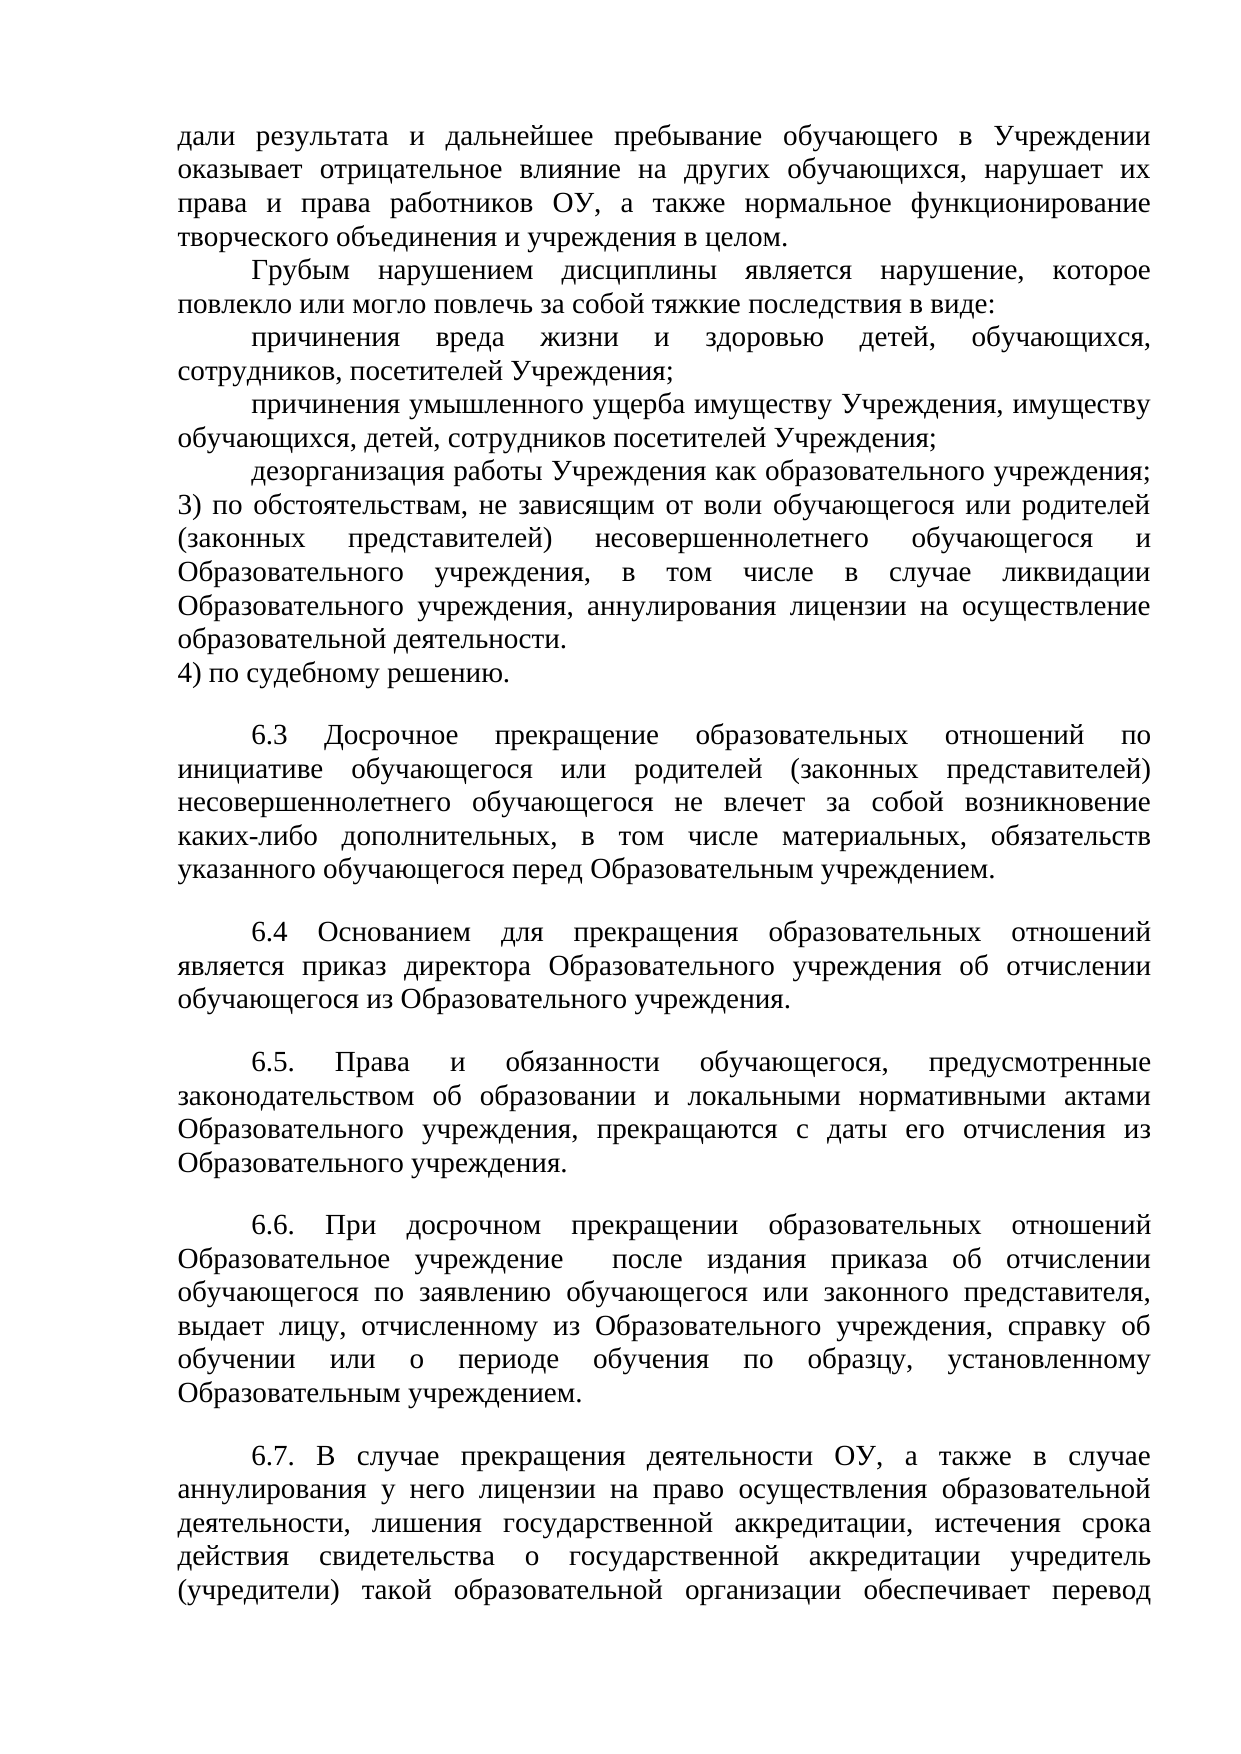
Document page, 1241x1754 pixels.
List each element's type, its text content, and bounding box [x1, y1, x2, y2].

text 6.4 Основанием для прекращения образовательных отношений является приказ директора Образовательного учреждения об отчислении обучающегося из Образовательного учреждения. [177, 914, 1152, 1015]
text 6.6. При досрочном прекращении образовательных отношений Образовательное учреждение после издания приказа об отчислении обучающегося по заявлению обучающегося или законного представителя, выдает лицу, отчисленному из Образовательного учреждения, справку об обучении или о периоде обучения по образцу, установленному Образовательным учреждением. [177, 1207, 1152, 1409]
text Грубым нарушением дисциплины является нарушение, которое повлекло или могло повлечь за собой тяжкие последствия в виде: [177, 252, 1152, 319]
text причинения вреда жизни и здоровью детей, обучающихся, сотрудников, посетителей Учреждения; [177, 319, 1152, 386]
text дезорганизация работы Учреждения как образовательного учреждения; 3) по обстоятельствам, не зависящим от воли обучающегося или родителей (законных представителей) несовершеннолетнего обучающегося и Образовательного учреждения, в том числе в случае ликвидации Образовательного учреждения, аннулирования лицензии на осуществление образовательной деятельности. [177, 453, 1152, 655]
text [177, 1438, 1152, 1606]
text причинения умышленного ущерба имуществу Учреждения, имуществу обучающихся, детей, сотрудников посетителей Учреждения; [177, 386, 1152, 453]
text 6.3 Досрочное прекращение образовательных отношений по инициативе обучающегося или родителей (законных представителей) несовершеннолетнего обучающегося не влечет за собой возникновение каких-либо дополнительных, в том числе материальных, обязательств указанного обучающегося перед Образовательным учреждением. [177, 717, 1152, 885]
text 6.5. Права и обязанности обучающегося, предусмотренные законодательством об образовании и локальными нормативными актами Образовательного учреждения, прекращаются с даты его отчисления из Образовательного учреждения. [177, 1044, 1152, 1178]
text 4) по судебному решению. [177, 655, 1152, 688]
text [177, 118, 1152, 252]
